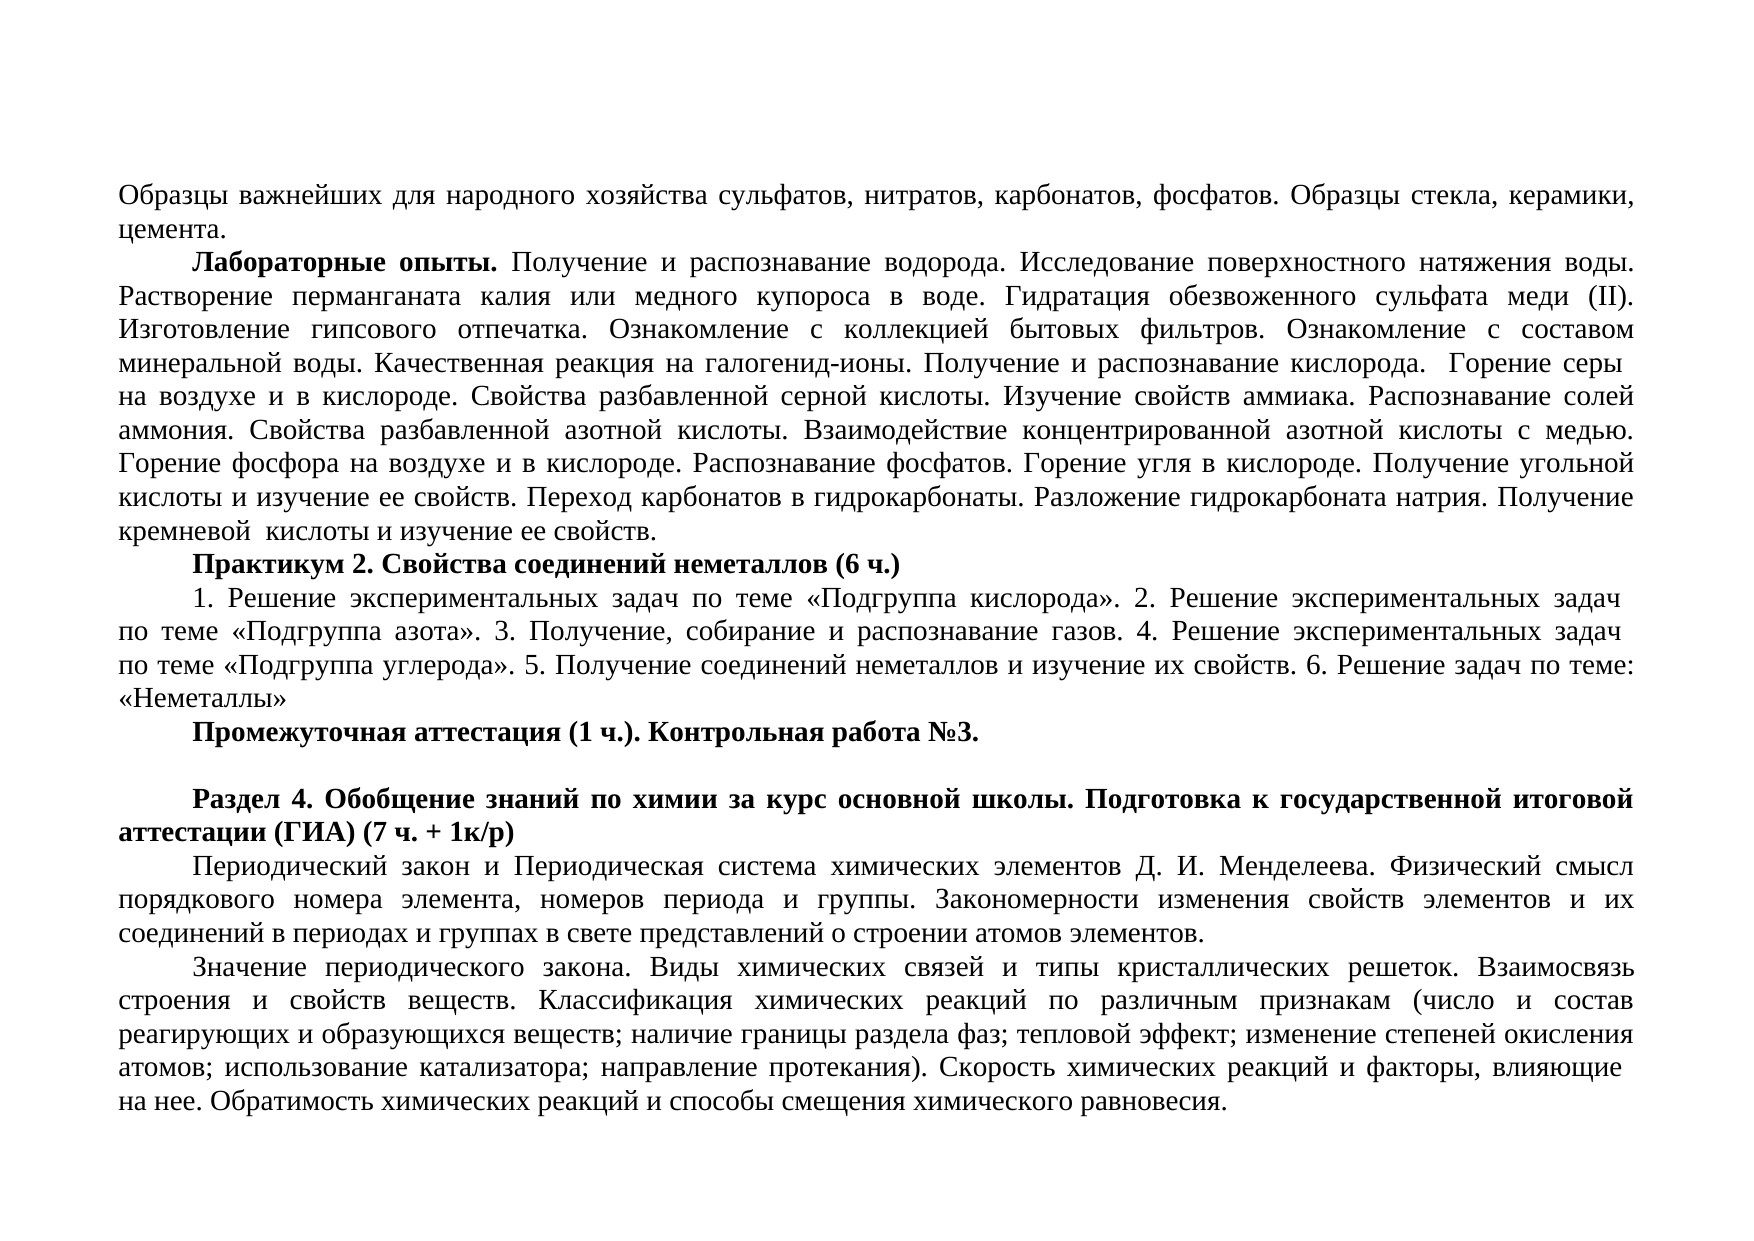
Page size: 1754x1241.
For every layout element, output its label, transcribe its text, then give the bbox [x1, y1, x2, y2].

text Периодический закон и Периодическая система химических элементов Д. И. Менделеева. Физический смысл порядкового номера элемента, номеров периода и группы. Закономерности изменения свойств элементов и их соединений в периодах и группах в свете представлений о строении атомов элементов. [118, 848, 1636, 949]
text 1. Решение экспериментальных задач по теме «Подгруппа кислорода». 2. Решение экспериментальных задач по теме «Подгруппа азота». 3. Получение, собирание и распознавание газов. 4. Решение экспериментальных задач по теме «Подгруппа углерода». 5. Получение соединений неметаллов и изучение их свойств. 6. Решение задач по теме: «Неметаллы» [118, 580, 1636, 714]
text Лабораторные опыты. Получение и распознавание водорода. Исследование поверхностного натяжения воды. Растворение перманганата калия или медного купороса в воде. Гидратация обезвоженного сульфата меди (II). Изготовление гипсового отпечатка. Ознакомление с коллекцией бытовых фильтров. Ознакомление с составом минеральной воды. Качественная реакция на галогенид-ионы. Получение и распознавание кислорода. Горение серы на воздухе и в кислороде. Свойства разбавленной серной кислоты. Изучение свойств аммиака. Распознавание солей аммония. Свойства разбавленной азотной кислоты. Взаимодействие концентрированной азотной кислоты с медью. Горение фосфора на воздухе и в кислороде. Распознавание фосфатов. Горение угля в кислороде. Получение угольной кислоты и изучение ее свойств. Переход карбонатов в гидрокарбонаты. Разложение гидрокарбоната натрия. Получение кремневой кислоты и изучение ее свойств. [118, 244, 1636, 546]
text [118, 177, 1636, 244]
text Промежуточная аттестация (1 ч.). Контрольная работа №3. [118, 714, 1636, 747]
text Значение периодического закона. Виды химических связей и типы кристаллических решеток. Взаимосвязь строения и свойств веществ. Классификация химических реакций по различным признакам (число и состав реагирующих и образующихся веществ; наличие границы раздела фаз; тепловой эффект; изменение степеней окисления атомов; использование катализатора; направление протекания). Скорость химических реакций и факторы, влияющие на нее. Обратимость химических реакций и способы смещения химического равновесия. [118, 949, 1636, 1116]
text Практикум 2. Свойства соединений неметаллов (6 ч.) [118, 546, 1636, 580]
text Раздел 4. Обобщение знаний по химии за курс основной школы. Подготовка к государственной итоговой аттестации (ГИА) (7 ч. + 1к/р) [118, 781, 1636, 848]
